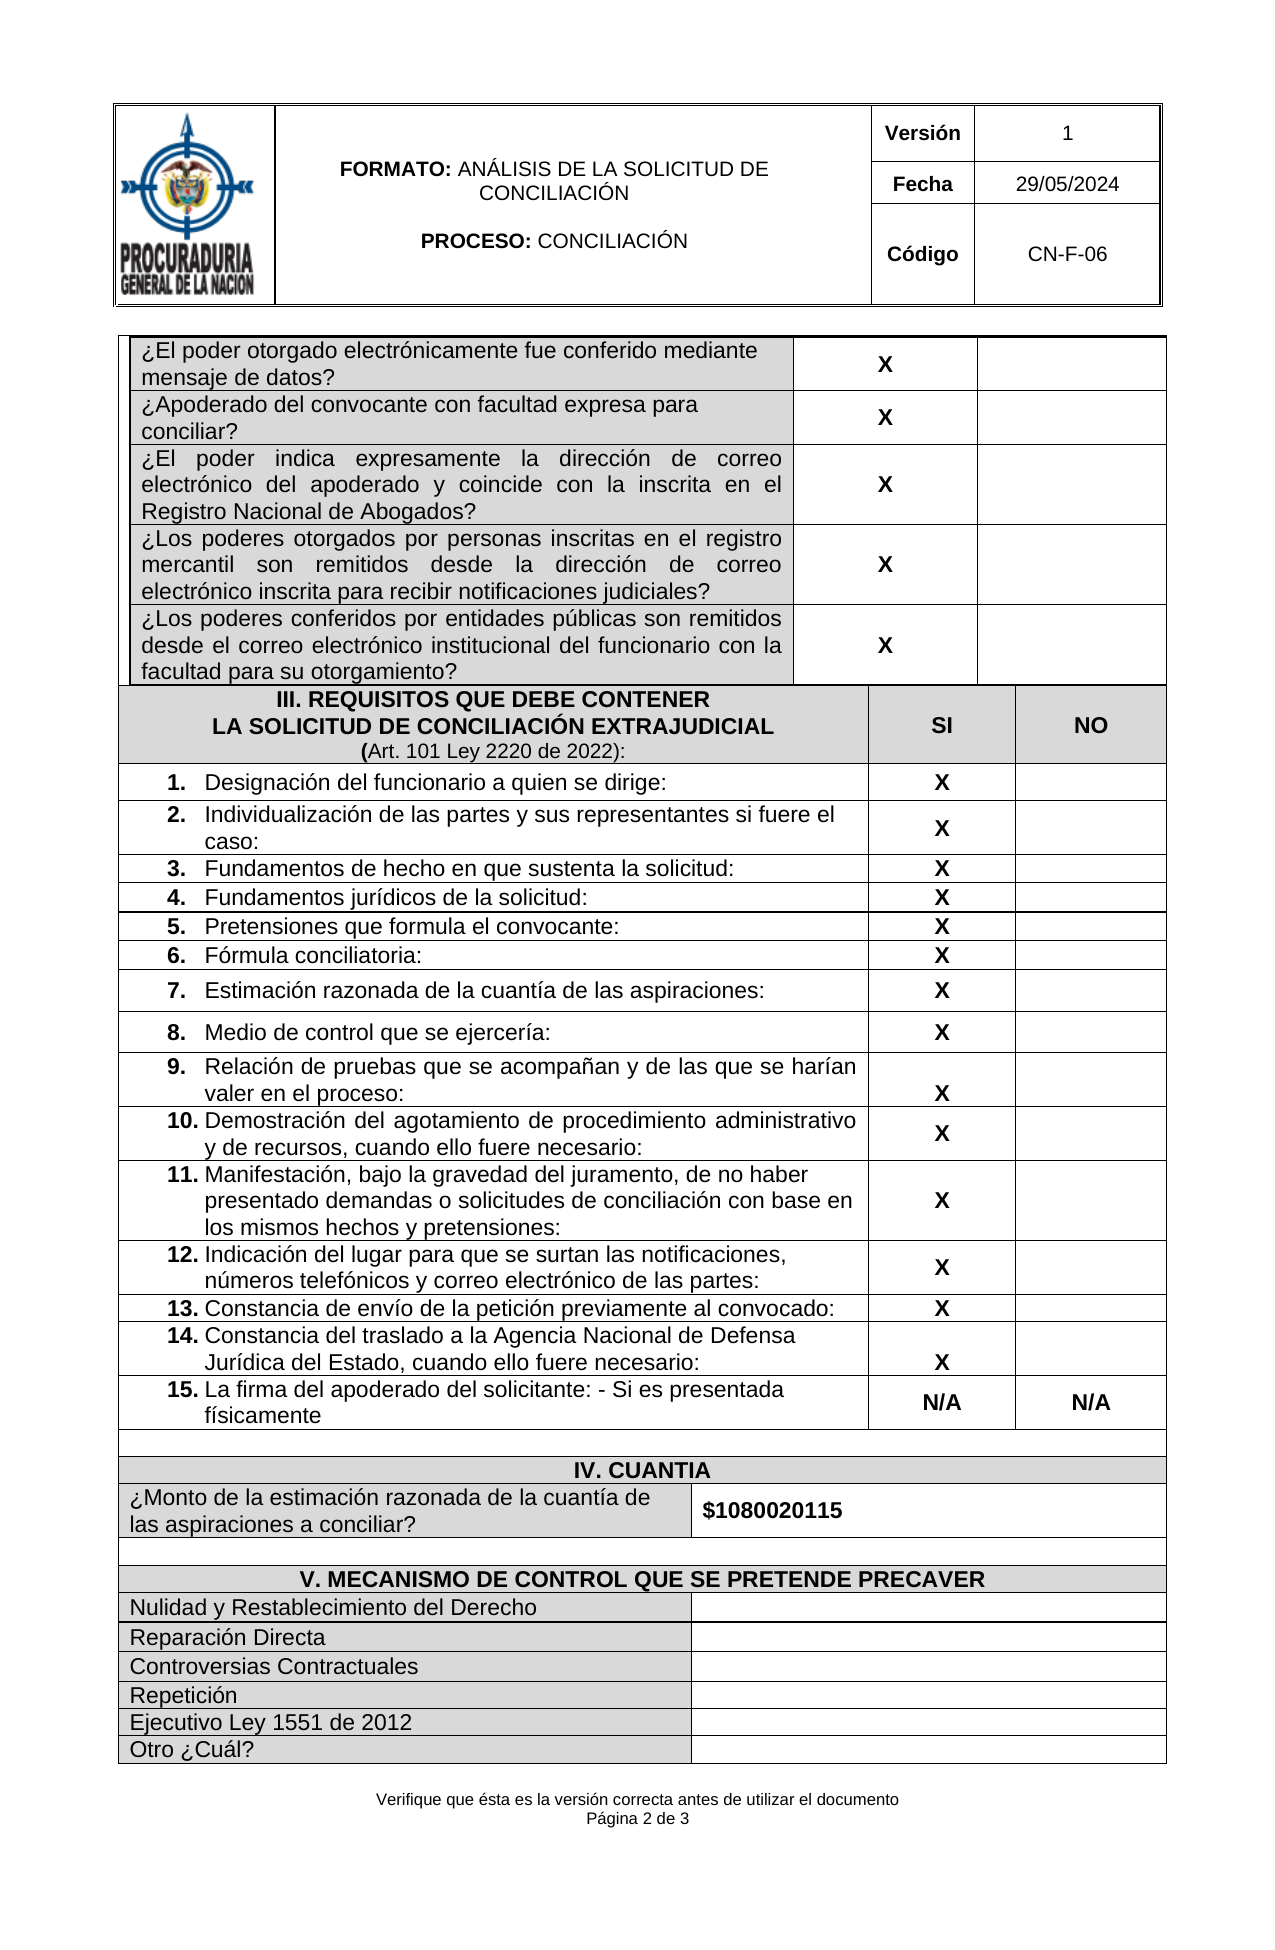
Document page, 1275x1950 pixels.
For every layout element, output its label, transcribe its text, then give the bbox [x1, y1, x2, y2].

table_cell [1016, 1295, 1166, 1321]
table_cell Fundamentos de hecho en que sustenta la solicitud: [119, 855, 868, 882]
table_cell [978, 338, 1166, 390]
table_cell Demostración del agotamiento de procedimiento administrativo y de recursos, cuando ello fuere necesario: [119, 1107, 868, 1160]
table_cell Medio de control que se ejercería: [119, 1012, 868, 1052]
table_cell [119, 1430, 1166, 1456]
table_cell La firma del apoderado del solicitante: - Si es presentada físicamente [119, 1376, 868, 1428]
table_cell [692, 1593, 1166, 1621]
table_cell [1016, 1161, 1166, 1240]
table_cell [1016, 970, 1166, 1011]
table_cell [119, 336, 129, 685]
table_cell [1016, 941, 1166, 969]
table_cell [1016, 1241, 1166, 1294]
table_cell [1016, 1012, 1166, 1052]
table_cell Constancia del traslado a la Agencia Nacional de Defensa Jurídica del Estado, cuando ello fuere necesario: [119, 1322, 868, 1375]
table_cell [692, 1736, 1166, 1763]
table_cell [692, 1682, 1166, 1708]
table_cell Individualización de las partes y sus representantes si fuere el caso: [119, 801, 868, 854]
table_cell NO [1016, 686, 1166, 763]
table_cell Estimación razonada de la cuantía de las aspiraciones: [119, 970, 868, 1011]
table_cell [794, 391, 977, 444]
table_cell Constancia de envío de la petición previamente al convocado: [119, 1295, 868, 1321]
table_cell Pretensiones que formula el convocante: [119, 913, 868, 940]
table_cell Reparación Directa [119, 1623, 691, 1651]
table_cell X [869, 855, 1015, 882]
table_cell X [869, 913, 1015, 940]
table_cell Controversias Contractuales [119, 1652, 691, 1681]
table_cell X [869, 1053, 1015, 1106]
table_cell [794, 338, 977, 390]
table_cell X [869, 1241, 1015, 1294]
table_cell Otro ¿Cuál? [119, 1736, 691, 1763]
table_cell [1016, 801, 1166, 854]
table_cell [1016, 913, 1166, 940]
table_cell [1016, 1107, 1166, 1160]
table_cell X [869, 883, 1015, 911]
table_cell [692, 1652, 1166, 1681]
table_cell Fórmula conciliatoria: [119, 941, 868, 969]
table_cell [1016, 764, 1166, 800]
table_cell Repetición [119, 1682, 691, 1708]
table_cell X [869, 970, 1015, 1011]
table_cell X [869, 1322, 1015, 1375]
table_cell Designación del funcionario a quien se dirige: [119, 764, 868, 800]
table_cell V. MECANISMO DE CONTROL QUE SE PRETENDE PRECAVER [119, 1566, 1166, 1592]
table_cell [1016, 883, 1166, 911]
table_cell Fundamentos jurídicos de la solicitud: [119, 883, 868, 911]
table_cell [978, 605, 1166, 684]
table_cell X [869, 1161, 1015, 1240]
table_cell ¿Monto de la estimación razonada de la cuantía de las aspiraciones a conciliar? [119, 1484, 691, 1537]
table_cell III. REQUISITOS QUE DEBE CONTENER LA SOLICITUD DE CONCILIACIÓN EXTRAJUDICIAL (Art. 101 Ley 2220 de 2022): [119, 686, 868, 763]
table_cell [1016, 1053, 1166, 1106]
table_cell [978, 445, 1166, 524]
table_cell Relación de pruebas que se acompañan y de las que se harían valer en el proceso: [119, 1053, 868, 1106]
table_cell [794, 445, 977, 524]
table_cell X [869, 1107, 1015, 1160]
table_cell [794, 605, 977, 684]
picture [120, 111, 256, 298]
table_cell [692, 1623, 1166, 1651]
table_cell Nulidad y Restablecimiento del Derecho [119, 1593, 691, 1621]
table_cell X [869, 1295, 1015, 1321]
table_cell [1016, 1322, 1166, 1375]
table_cell IV. CUANTIA [119, 1457, 1166, 1483]
table_cell [119, 1538, 1166, 1564]
table_cell X [869, 1012, 1015, 1052]
table_cell SI [869, 686, 1015, 763]
table_cell [692, 1709, 1166, 1735]
table_cell Ejecutivo Ley 1551 de 2012 [119, 1709, 691, 1735]
table_cell N/A [1016, 1376, 1166, 1428]
table_cell [978, 391, 1166, 444]
table_cell $1080020115 [692, 1484, 1166, 1537]
table_cell X [869, 941, 1015, 969]
table_cell Manifestación, bajo la gravedad del juramento, de no haber presentado demandas o solicitudes de conciliación con base en los mismos hechos y pretensiones: [119, 1161, 868, 1240]
table_cell X [869, 764, 1015, 800]
table_cell [978, 525, 1166, 604]
table_cell X [869, 801, 1015, 854]
table_cell [1016, 855, 1166, 882]
table_cell [794, 525, 977, 604]
table_cell Indicación del lugar para que se surtan las notificaciones, números telefónicos y correo electrónico de las partes: [119, 1241, 868, 1294]
table_cell N/A [869, 1376, 1015, 1428]
